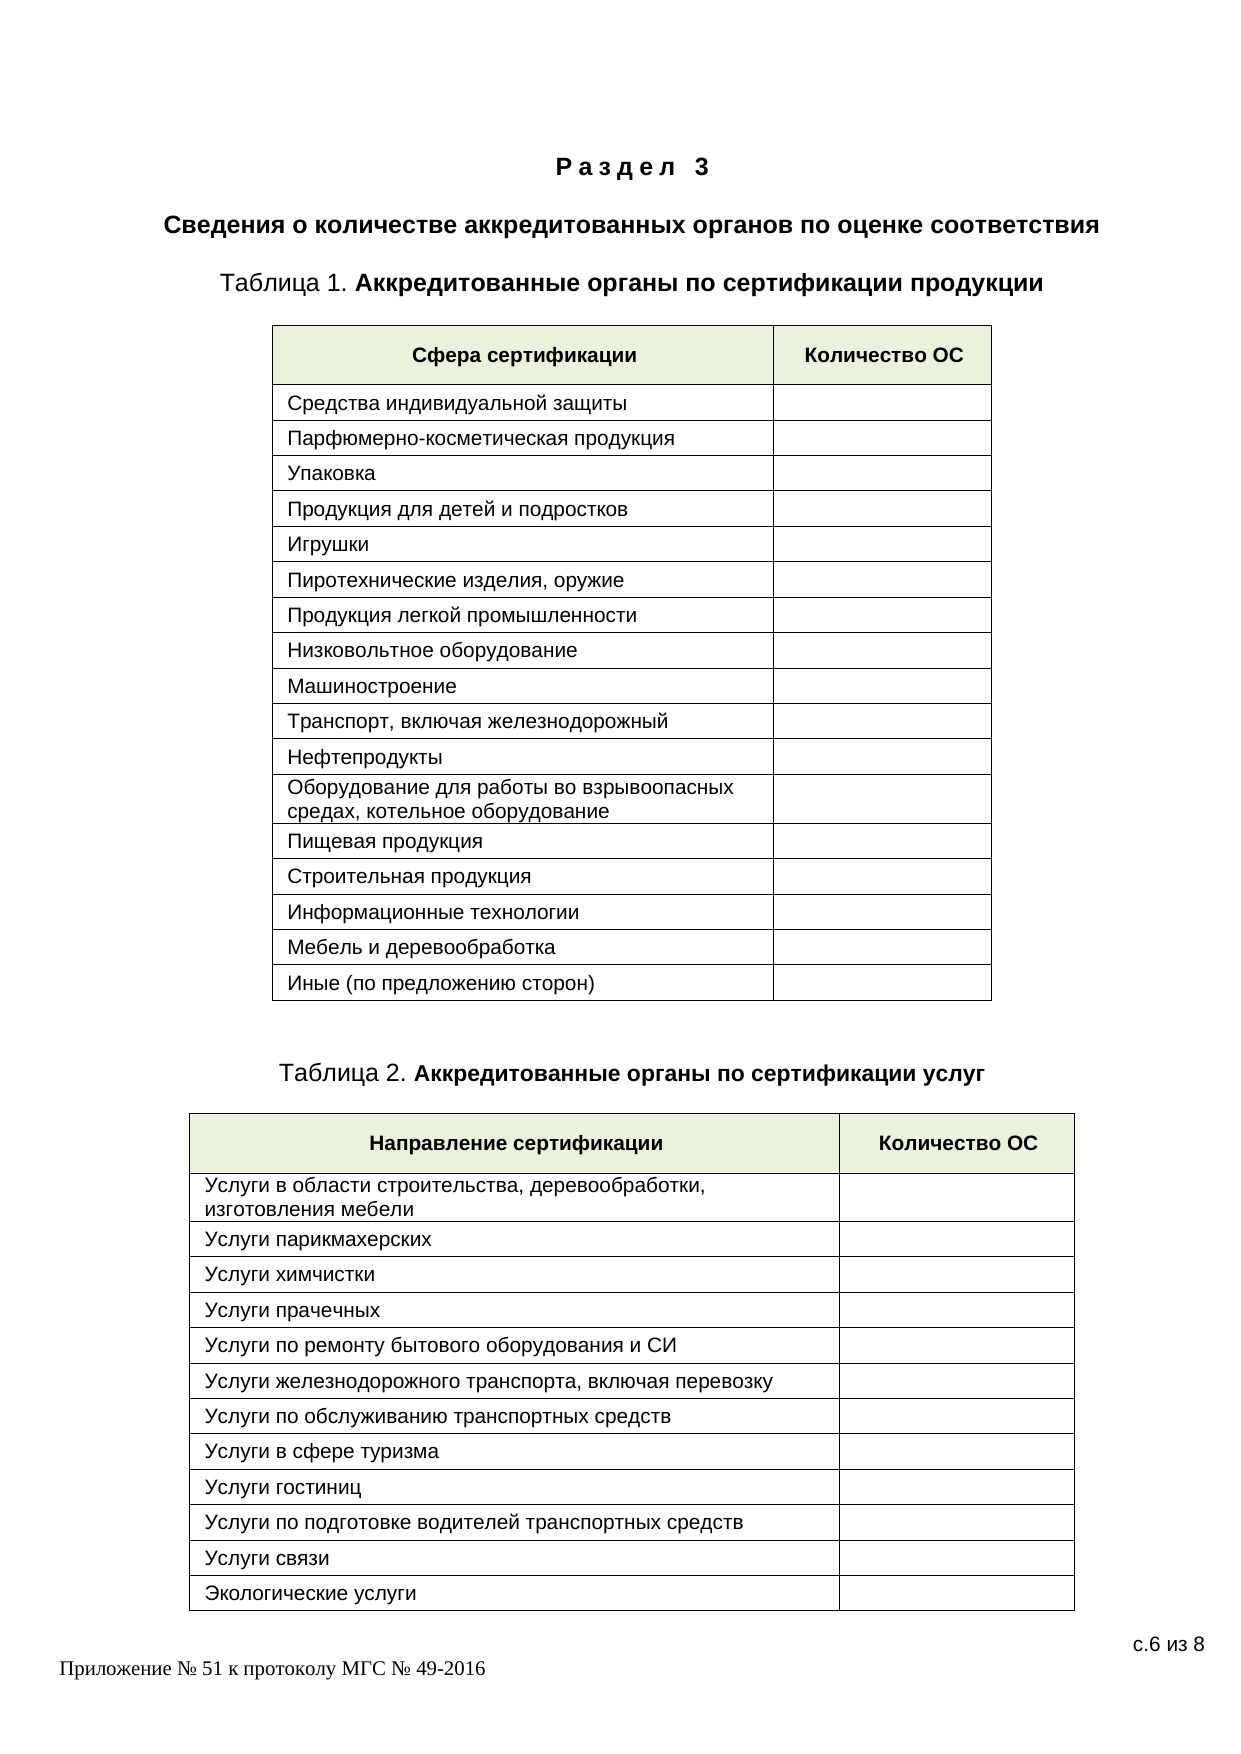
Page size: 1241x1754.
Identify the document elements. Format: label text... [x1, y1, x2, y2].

table_cell Услуги химчистки [190, 1257, 839, 1292]
table_cell Строительная продукция [273, 859, 773, 893]
table_cell Продукция легкой промышленности [273, 598, 773, 632]
table_cell Услуги по обслуживанию транспортных средств [190, 1399, 839, 1433]
table_cell Услуги в сфере туризма [190, 1434, 839, 1469]
table_cell [774, 895, 991, 929]
table_cell Продукция для детей и подростков [273, 491, 773, 526]
table_cell Услуги связи [190, 1541, 839, 1575]
table_cell [774, 930, 991, 964]
text Таблица 2. Аккредитованные органы по сертификации услуг [59, 1058, 1205, 1087]
table_header Направление сертификации [190, 1114, 839, 1172]
table_cell Услуги прачечных [190, 1293, 839, 1327]
table_cell [840, 1364, 1074, 1398]
table_cell [840, 1174, 1074, 1221]
table_cell [840, 1470, 1074, 1504]
table_cell Экологические услуги [190, 1576, 839, 1610]
table_cell Низковольтное оборудование [273, 633, 773, 667]
table_cell Нефтепродукты [273, 739, 773, 774]
table_cell [774, 421, 991, 455]
table_cell [840, 1293, 1074, 1327]
table_cell [840, 1434, 1074, 1469]
table_cell Оборудование для работы во взрывоопасных средах, котельное оборудование [273, 775, 773, 823]
table_header Количество ОС [774, 326, 991, 384]
table_cell [774, 739, 991, 774]
table_header Сфера сертификации [273, 326, 773, 384]
table_cell [774, 965, 991, 1000]
table_cell Пищевая продукция [273, 824, 773, 858]
text Раздел 3 [59, 152, 1205, 181]
table_header Количество ОС [840, 1114, 1074, 1172]
table_cell [840, 1222, 1074, 1256]
table_cell [840, 1541, 1074, 1575]
table_cell Услуги парикмахерских [190, 1222, 839, 1256]
text Таблица 1. Аккредитованные органы по сертификации продукции [59, 267, 1205, 296]
table_cell [774, 824, 991, 858]
table_cell [774, 633, 991, 667]
table_cell Информационные технологии [273, 895, 773, 929]
table_cell [774, 704, 991, 738]
table_cell Иные (по предложению сторон) [273, 965, 773, 1000]
table_cell Парфюмерно-косметическая продукция [273, 421, 773, 455]
table_cell [840, 1328, 1074, 1362]
table_cell [840, 1505, 1074, 1539]
table_cell Услуги гостиниц [190, 1470, 839, 1504]
table_cell Услуги в области строительства, деревообработки, изготовления мебели [190, 1174, 839, 1221]
table_cell [774, 562, 991, 597]
table_cell [774, 491, 991, 526]
table_cell [774, 598, 991, 632]
table_cell [840, 1399, 1074, 1433]
table_cell Мебель и деревообработка [273, 930, 773, 964]
table_cell [774, 527, 991, 561]
table_cell Игрушки [273, 527, 773, 561]
table_cell [774, 669, 991, 703]
text Сведения о количестве аккредитованных органов по оценке соответствия [59, 210, 1205, 239]
table_cell Услуги железнодорожного транспорта, включая перевозку [190, 1364, 839, 1398]
table_cell Услуги по подготовке водителей транспортных средств [190, 1505, 839, 1539]
table_cell Пиротехнические изделия, оружие [273, 562, 773, 597]
table_cell Упаковка [273, 456, 773, 490]
table_cell [774, 775, 991, 823]
table_cell [774, 385, 991, 419]
table_cell [840, 1576, 1074, 1610]
table_cell [840, 1257, 1074, 1292]
table_cell [774, 859, 991, 893]
table_cell Услуги по ремонту бытового оборудования и СИ [190, 1328, 839, 1362]
table_cell Средства индивидуальной защиты [273, 385, 773, 419]
table_cell [774, 456, 991, 490]
table_cell Транспорт, включая железнодорожный [273, 704, 773, 738]
table_cell Машиностроение [273, 669, 773, 703]
